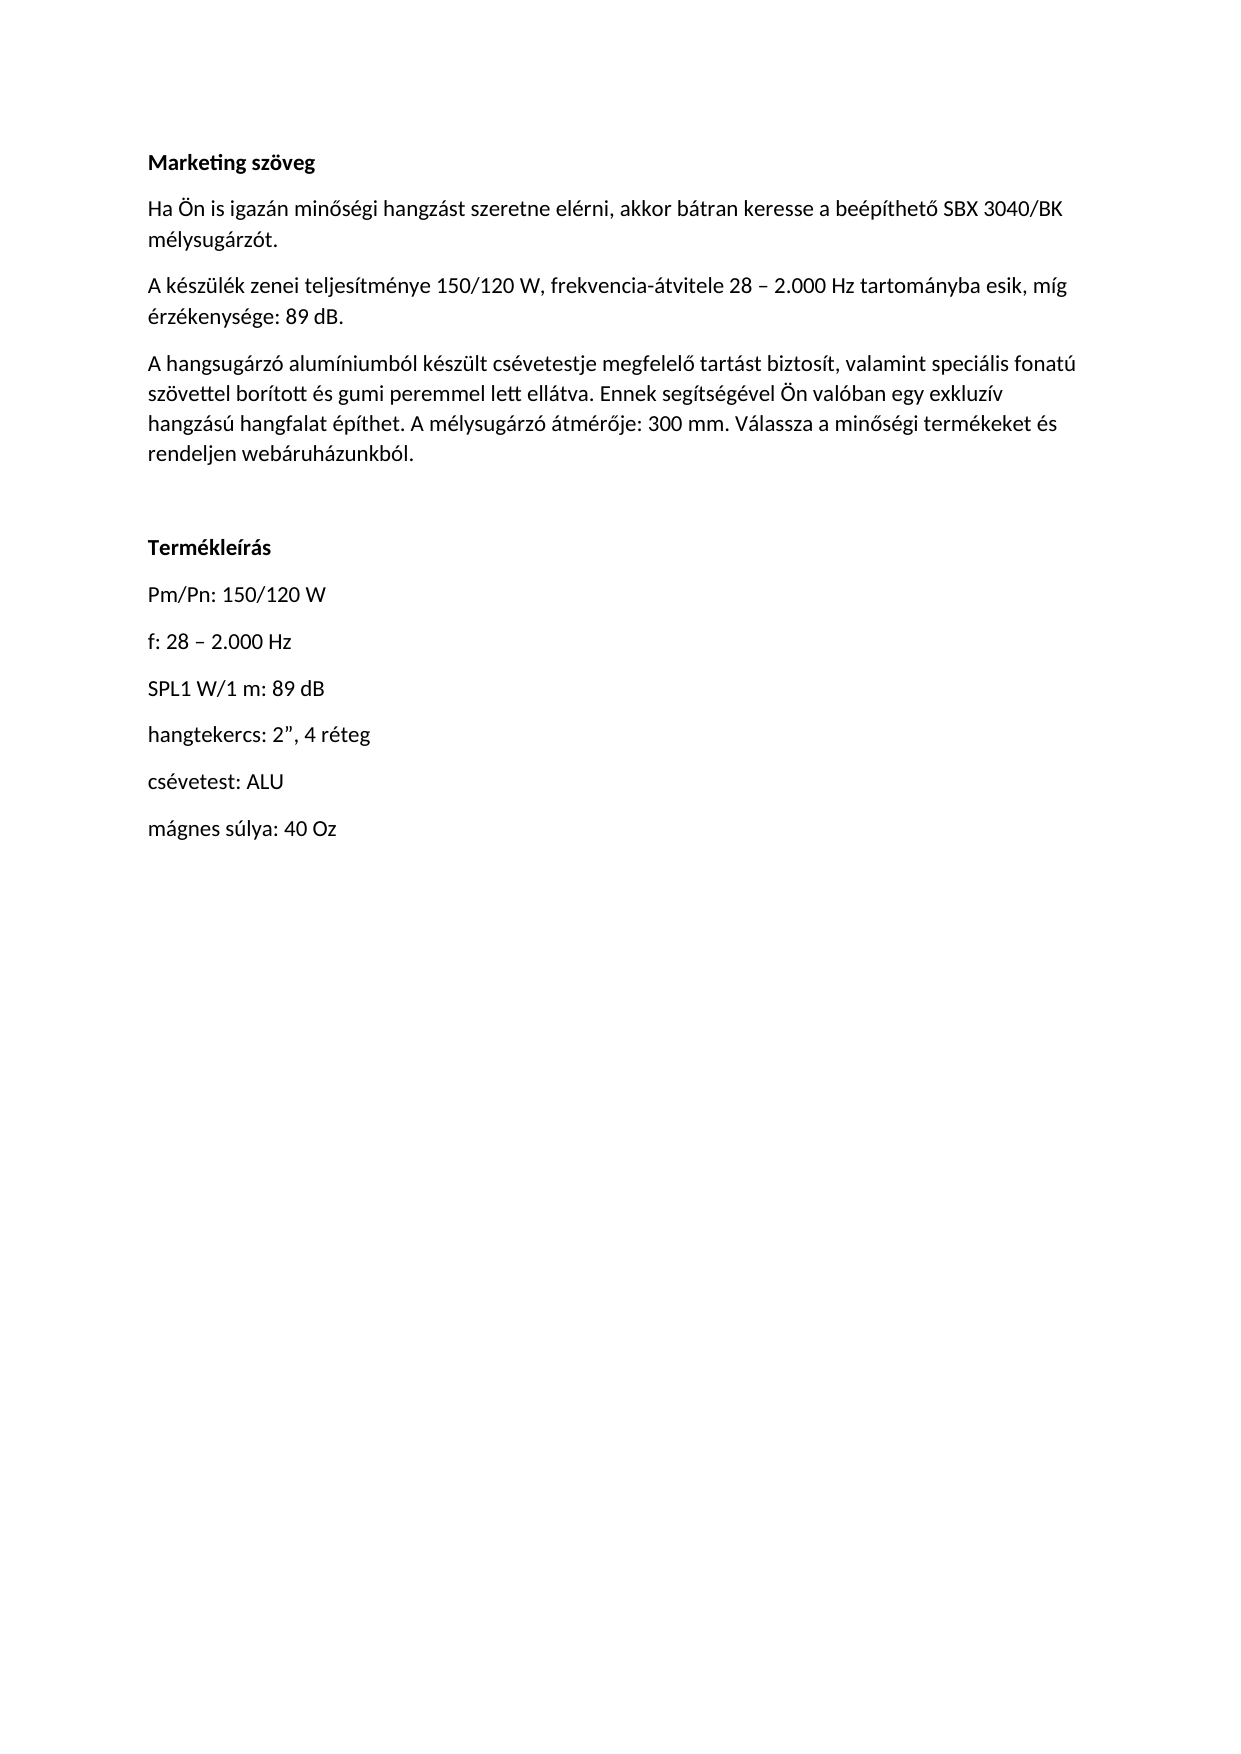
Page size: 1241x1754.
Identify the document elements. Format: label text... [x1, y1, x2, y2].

text A készülék zenei teljesítménye 150/120 W, frekvencia-átvitele 28 – 2.000 Hz tartományba esik, míg érzékenysége: 89 dB. [148, 272, 1093, 330]
text Ha Ön is igazán minőségi hangzást szeretne elérni, akkor bátran keresse a beépíthető SBX 3040/BK mélysugárzót. [148, 194, 1093, 253]
text Pm/Pn: 150/120 W [148, 580, 1093, 608]
text f: 28 – 2.000 Hz [148, 627, 1093, 655]
text Marketing szöveg [148, 148, 1093, 176]
text SPL1 W/1 m: 89 dB [148, 674, 1093, 702]
text hangtekercs: 2”, 4 réteg [148, 721, 1093, 748]
text mágnes súlya: 40 Oz [148, 814, 1093, 842]
text Termékleírás [148, 533, 1093, 561]
text csévetest: ALU [148, 767, 1093, 795]
text A hangsugárzó alumíniumból készült csévetestje megfelelő tartást biztosít, valamint speciális fonatú szövettel borított és gumi peremmel lett ellátva. Ennek segítségével Ön valóban egy exkluzív hangzású hangfalat építhet. A mélysugárzó átmérője: 300 mm. Válassza a minőségi termékeket és rendeljen webáruházunkból. [148, 349, 1093, 467]
